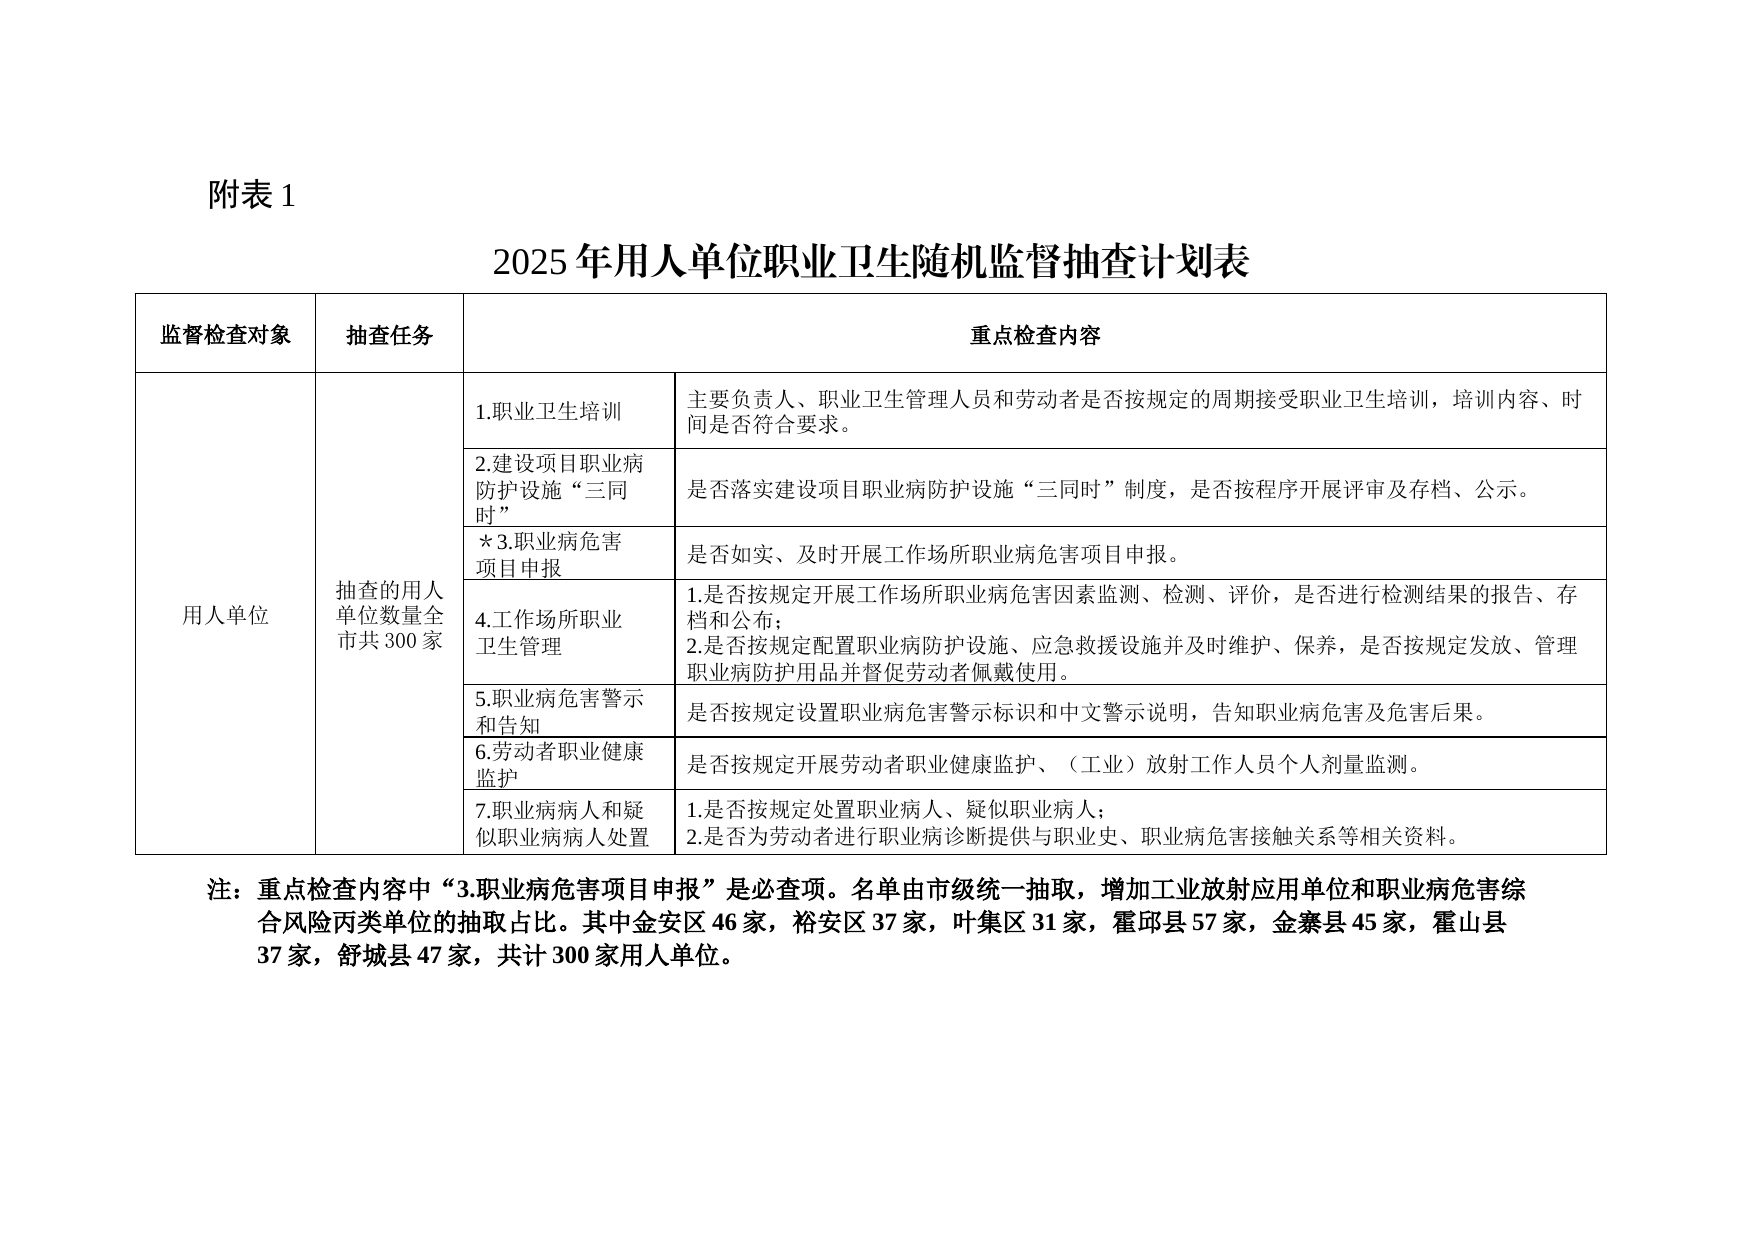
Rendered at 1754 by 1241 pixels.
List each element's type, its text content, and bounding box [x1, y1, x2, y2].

text 附表1 [207, 161, 1535, 227]
table_cell 是否按规定开展劳动者职业健康监护、（工业）放射工作人员个人剂量监测。 [676, 738, 1606, 789]
table_cell 抽查的用人单位数量全市共300家 [316, 373, 463, 854]
table_cell 主要负责人、职业卫生管理人员和劳动者是否按规定的周期接受职业卫生培训，培训内容、时间是否符合要求。 [676, 373, 1606, 448]
table_cell 5.职业病危害警示和告知 [464, 685, 674, 736]
table_cell 4.工作场所职业 卫生管理 [464, 580, 674, 683]
table_cell 1.是否按规定处置职业病人、疑似职业病人； 2.是否为劳动者进行职业病诊断提供与职业史、职业病危害接触关系等相关资料。 [676, 790, 1606, 854]
text 注：重点检查内容中“3.职业病危害项目申报”是必查项。名单由市级统一抽取，增加工业放射应用单位和职业病危害综合风险丙类单位的抽取占比。其中金安区46家，裕安区37家，叶集区31家，霍邱县57家，金寨县45家，霍山县37家，舒城县47家，共计300家用人单位。 [207, 872, 1535, 971]
table_header 监督检查对象 [136, 294, 315, 372]
table_cell 7.职业病病人和疑似职业病病人处置 [464, 790, 674, 854]
table_cell 1.是否按规定开展工作场所职业病危害因素监测、检测、评价，是否进行检测结果的报告、存档和公布； 2.是否按规定配置职业病防护设施、应急救援设施并及时维护、保养，是否按规定发放、管理职业病防护用品并督促劳动者佩戴使用。 [676, 580, 1606, 683]
table_cell 6.劳动者职业健康监护 [464, 738, 674, 789]
table_cell ＊3.职业病危害 项目申报 [464, 527, 674, 579]
table_cell 1.职业卫生培训 [464, 373, 674, 448]
table_cell 用人单位 [136, 373, 315, 854]
table_cell 是否按规定设置职业病危害警示标识和中文警示说明，告知职业病危害及危害后果。 [676, 685, 1606, 736]
table_cell 是否落实建设项目职业病防护设施“三同时”制度，是否按程序开展评审及存档、公示。 [676, 449, 1606, 526]
table_header 抽查任务 [316, 294, 463, 372]
text 2025年用人单位职业卫生随机监督抽查计划表 [207, 227, 1535, 293]
table_cell 是否如实、及时开展工作场所职业病危害项目申报。 [676, 527, 1606, 579]
table_header 重点检查内容 [464, 294, 1606, 372]
table_cell 2.建设项目职业病防护设施“三同时” [464, 449, 674, 526]
